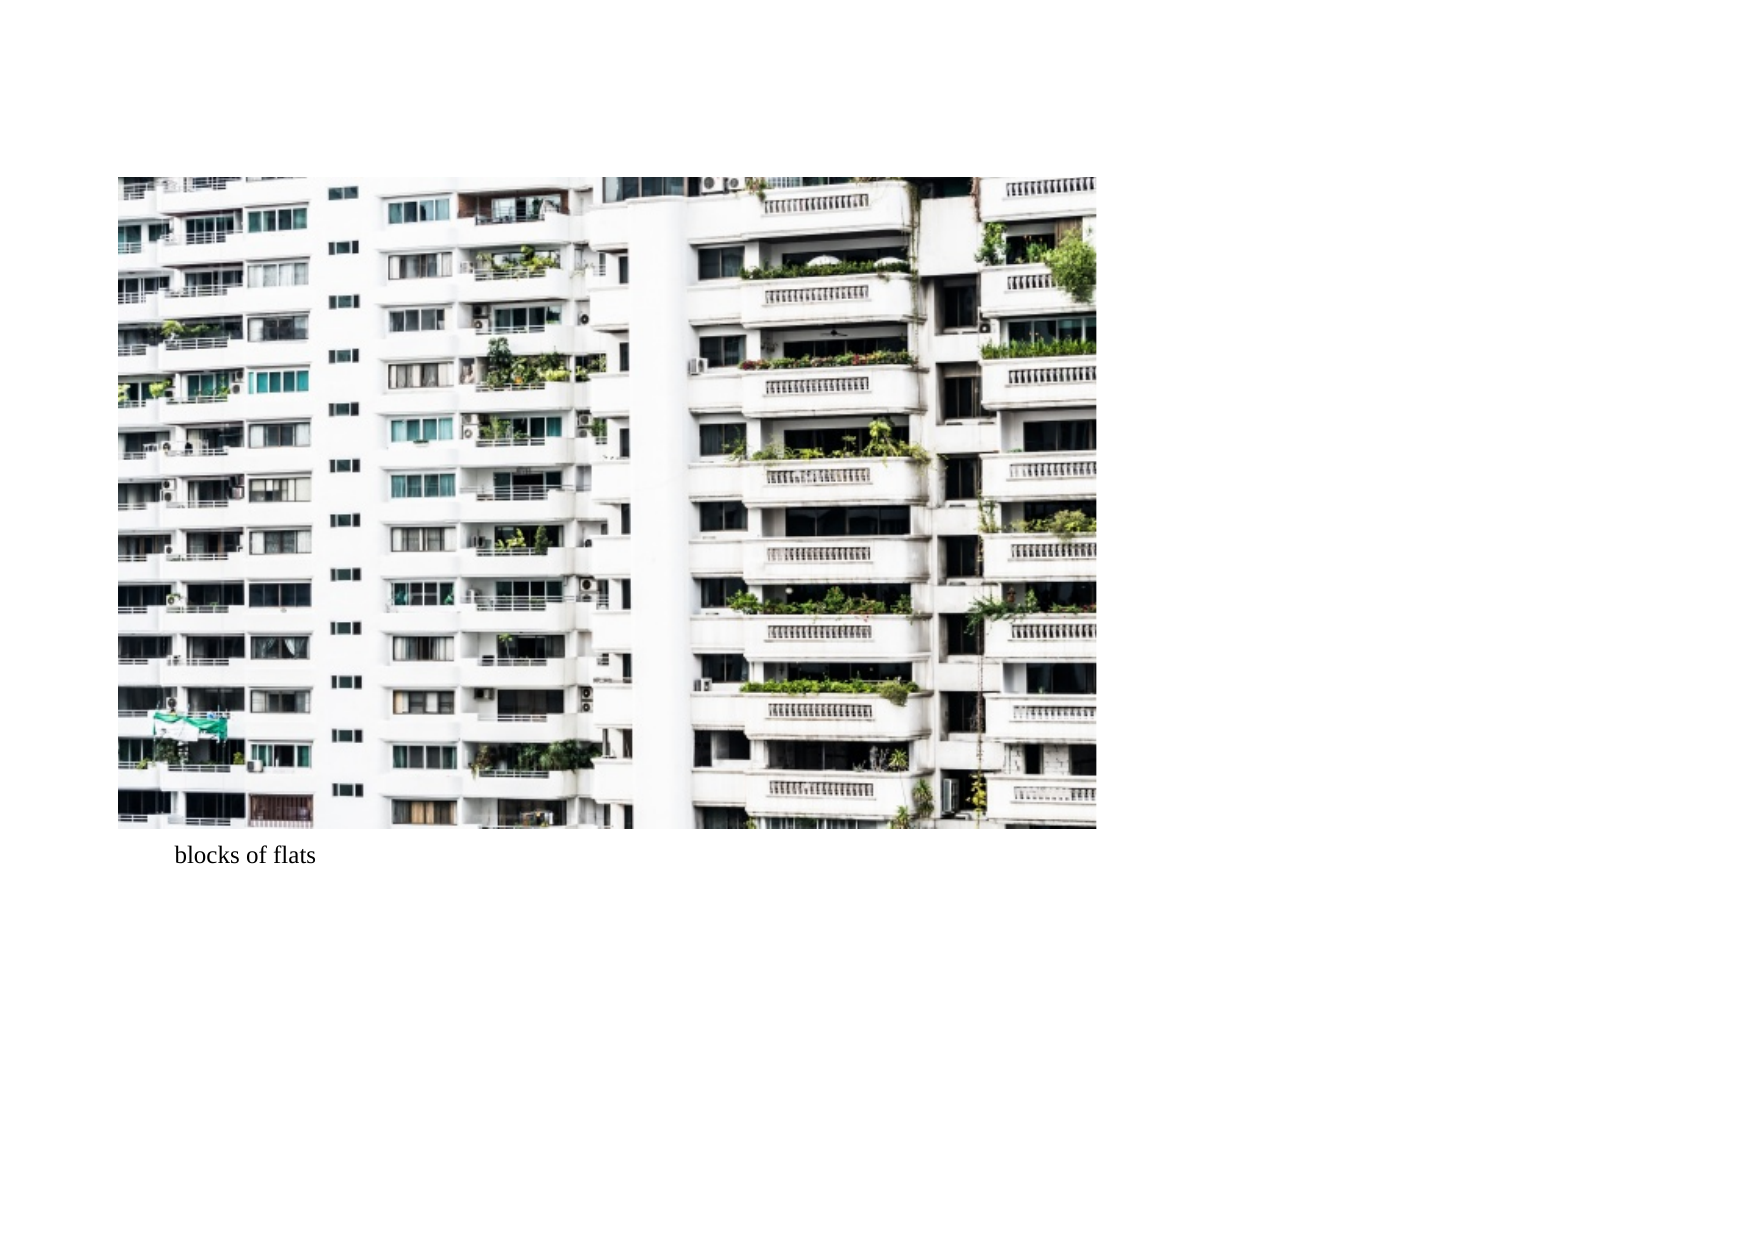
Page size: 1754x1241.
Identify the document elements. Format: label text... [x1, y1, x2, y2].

picture [118, 177, 1097, 829]
text blocks of flats [118, 837, 1636, 869]
